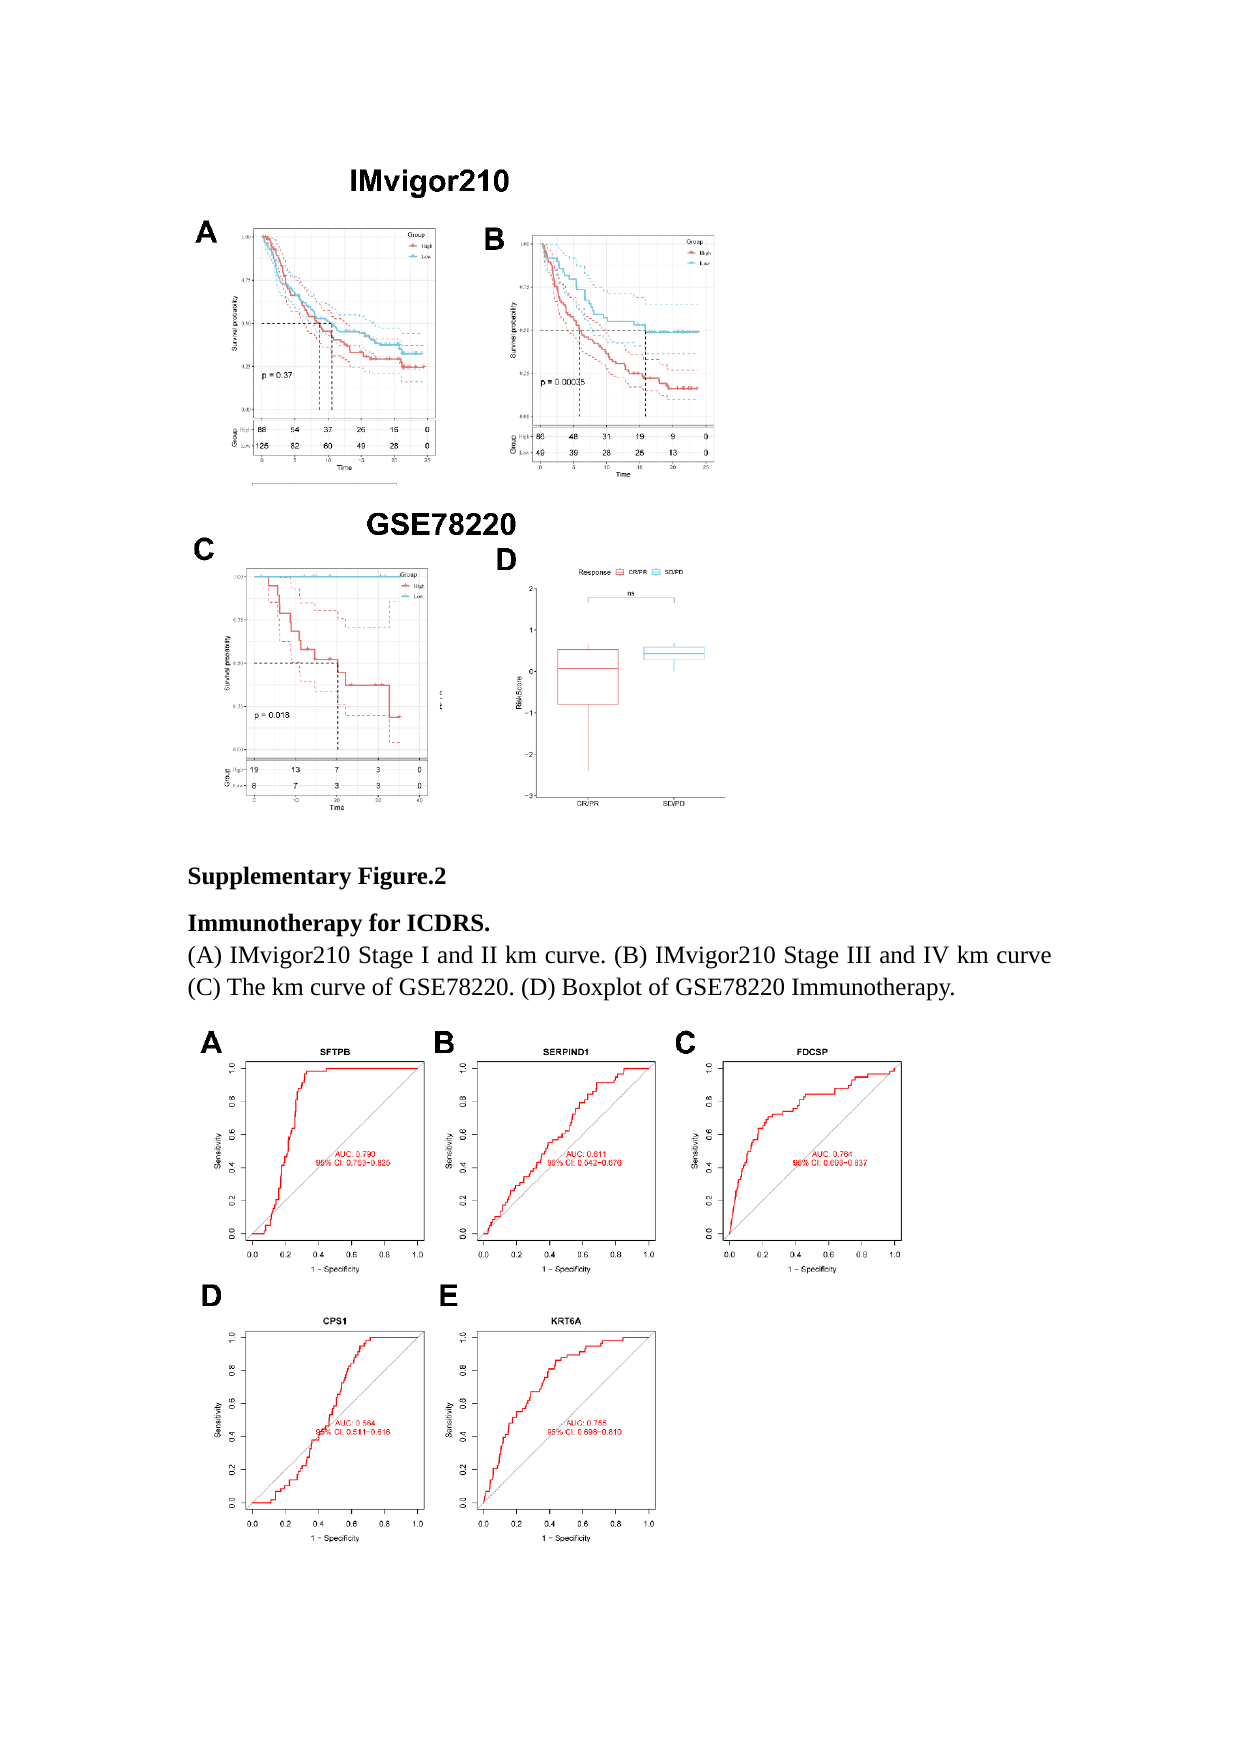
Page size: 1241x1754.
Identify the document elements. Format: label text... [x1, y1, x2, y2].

picture [187, 162, 742, 824]
picture [187, 1003, 1053, 1554]
text Supplementary Figure.2 [187, 859, 1053, 891]
text (A) IMvigor210 Stage I and II km curve. (B) IMvigor210 Stage III and IV km curve (C) The km curve of GSE78220. (D) Boxplot of GSE78220 Immunotherapy. [187, 938, 1053, 1003]
text Immunotherapy for ICDRS. [187, 906, 1053, 938]
